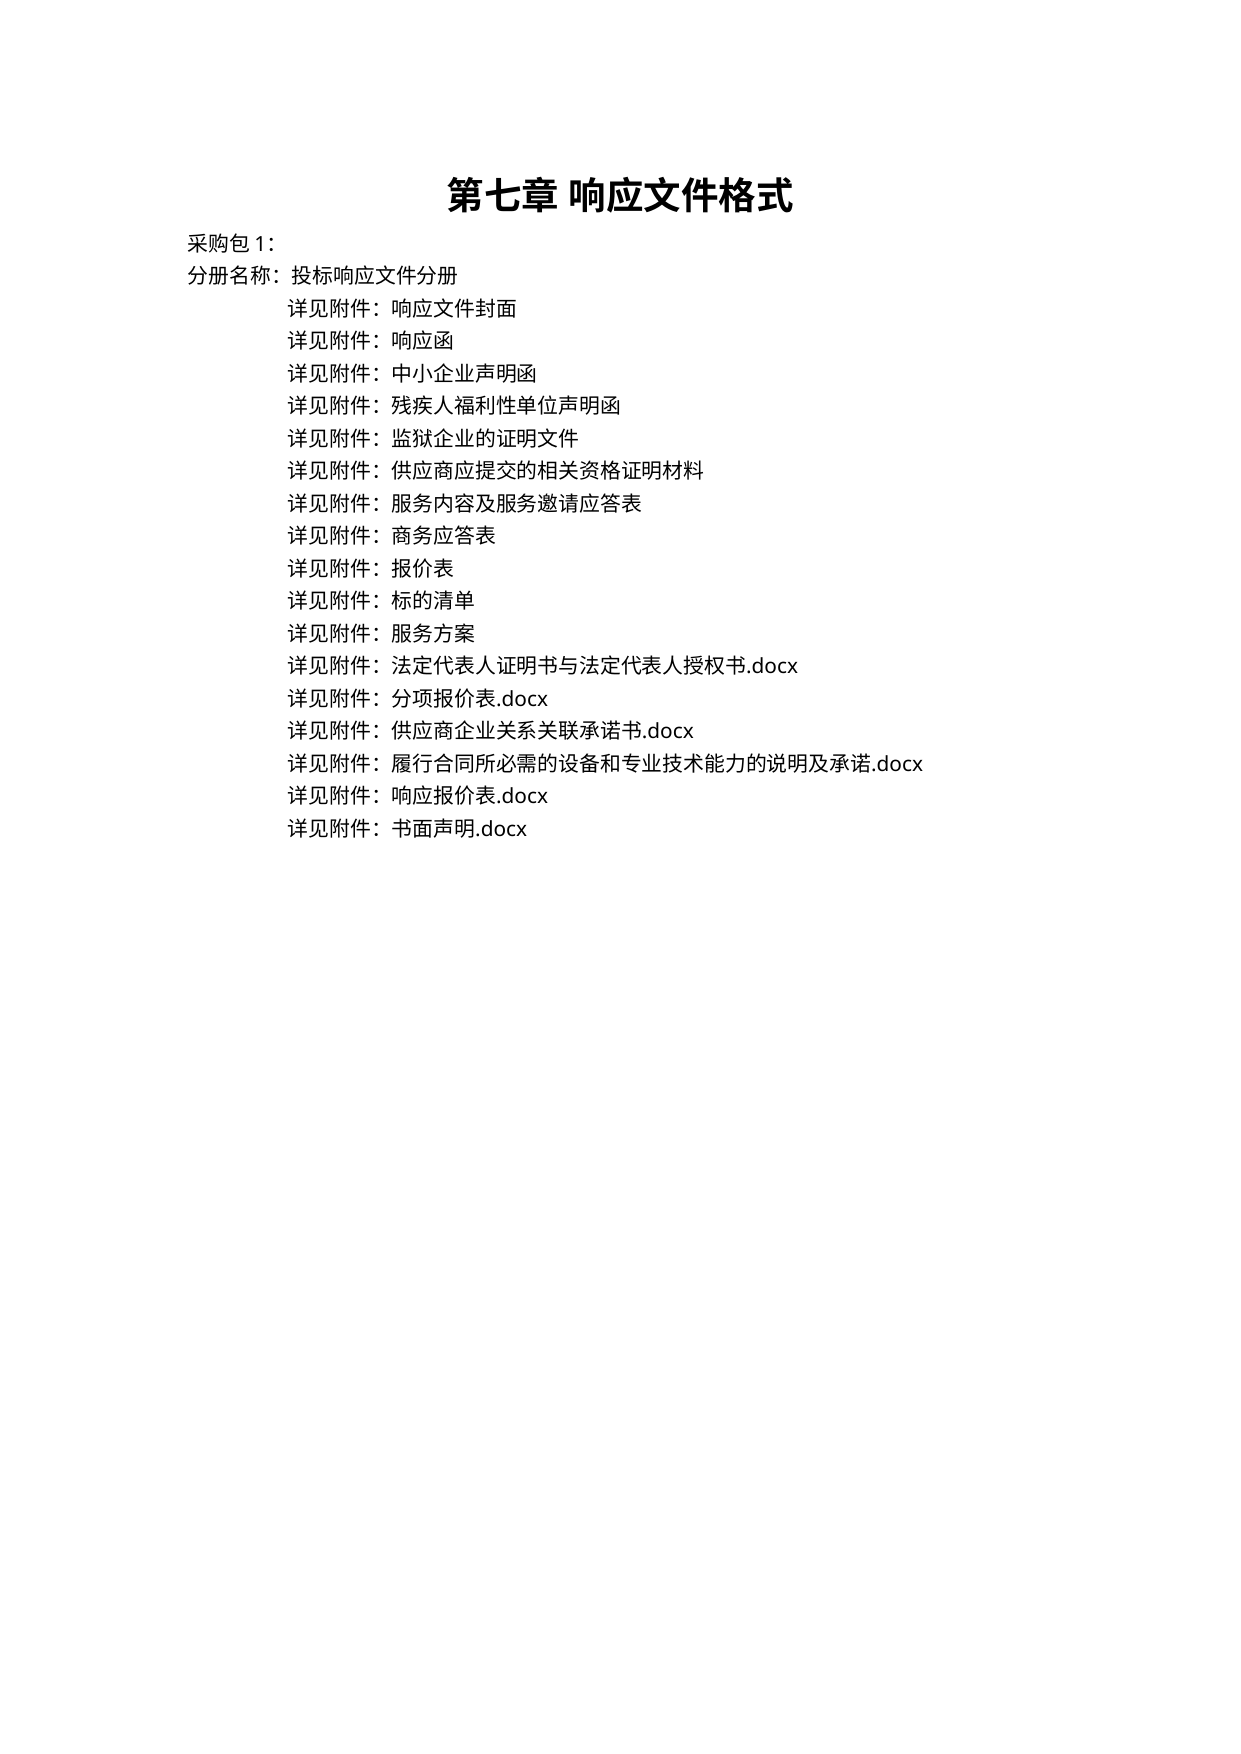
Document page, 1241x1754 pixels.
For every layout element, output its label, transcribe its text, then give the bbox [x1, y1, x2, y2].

text 第七章 响应文件格式 [187, 162, 1053, 227]
text 详见附件：标的清单 [187, 584, 1053, 617]
text 详见附件：书面声明.docx [187, 812, 1053, 844]
text 详见附件：供应商应提交的相关资格证明材料 [187, 454, 1053, 487]
text 详见附件：服务方案 [187, 617, 1053, 649]
text 详见附件：服务内容及服务邀请应答表 [187, 487, 1053, 519]
text 采购包1： [187, 227, 1053, 259]
text 详见附件：报价表 [187, 552, 1053, 584]
text 详见附件：供应商企业关系关联承诺书.docx [187, 714, 1053, 747]
text 详见附件：商务应答表 [187, 519, 1053, 552]
text 详见附件：响应报价表.docx [187, 779, 1053, 812]
text 详见附件：履行合同所必需的设备和专业技术能力的说明及承诺.docx [187, 747, 1053, 779]
text 详见附件：中小企业声明函 [187, 357, 1053, 389]
text 分册名称：投标响应文件分册 [187, 259, 1053, 292]
text 详见附件：分项报价表.docx [187, 682, 1053, 714]
text 详见附件：响应文件封面 [187, 292, 1053, 324]
text 详见附件：残疾人福利性单位声明函 [187, 389, 1053, 422]
text 详见附件：法定代表人证明书与法定代表人授权书.docx [187, 649, 1053, 682]
text 详见附件：响应函 [187, 324, 1053, 357]
text 详见附件：监狱企业的证明文件 [187, 422, 1053, 454]
